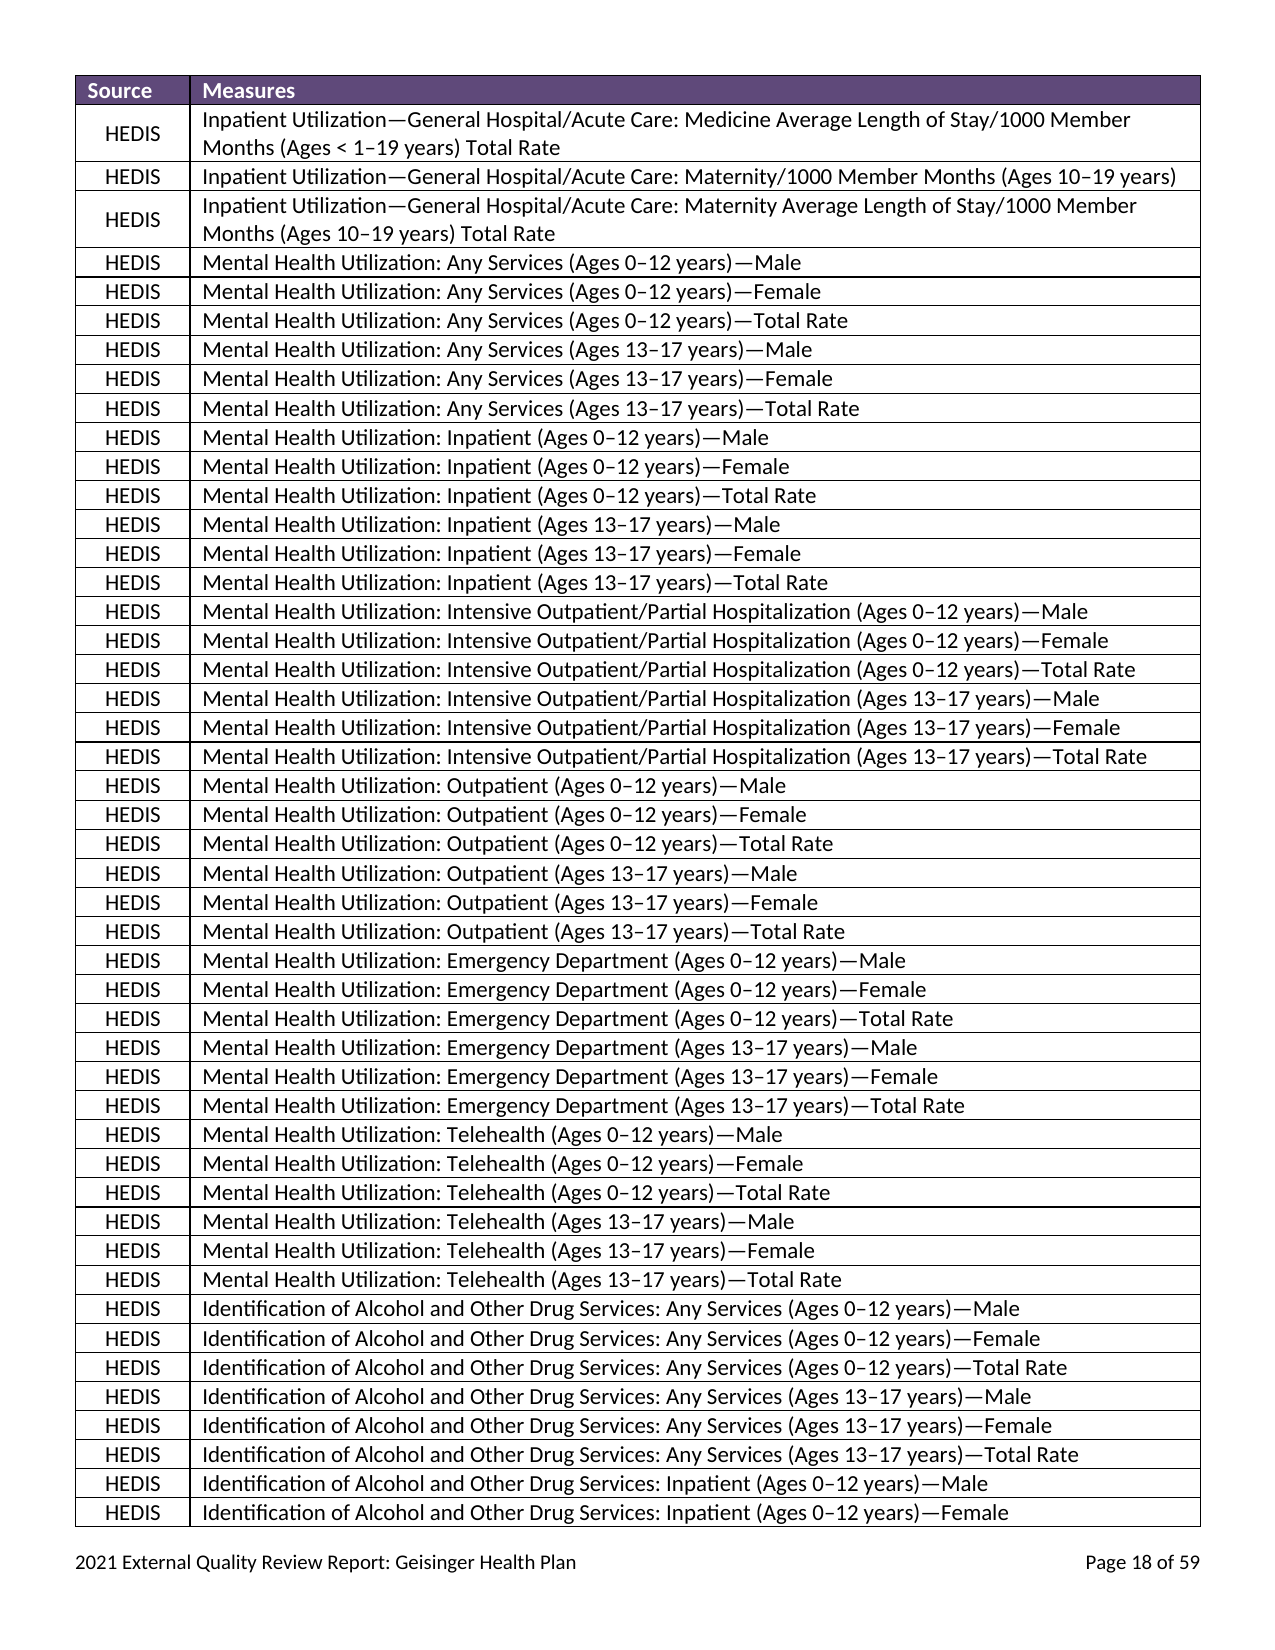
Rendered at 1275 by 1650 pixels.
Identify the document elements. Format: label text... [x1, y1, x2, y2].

table_cell Inpatient Utilization—General Hospital/Acute Care: Medicine Average Length of Stay/1000 Member Months (Ages < 1–19 years) Total Rate [191, 105, 1200, 161]
table_cell HEDIS [76, 655, 189, 683]
table_cell Mental Health Utilization: Intensive Outpatient/Partial Hospitalization (Ages 13–17 years)—Male [191, 684, 1200, 712]
table_cell HEDIS [76, 626, 189, 654]
table_cell Mental Health Utilization: Outpatient (Ages 0–12 years)—Male [191, 771, 1200, 799]
table_cell Identification of Alcohol and Other Drug Services: Any Services (Ages 0–12 years)—Female [191, 1324, 1200, 1352]
table_cell HEDIS [76, 423, 189, 451]
table_cell Mental Health Utilization: Intensive Outpatient/Partial Hospitalization (Ages 13–17 years)—Female [191, 713, 1200, 741]
table_cell Mental Health Utilization: Emergency Department (Ages 0–12 years)—Male [191, 946, 1200, 974]
table_cell HEDIS [76, 191, 189, 247]
table_cell Mental Health Utilization: Telehealth (Ages 13–17 years)—Female [191, 1236, 1200, 1264]
table_cell Mental Health Utilization: Any Services (Ages 0–12 years)—Female [191, 278, 1200, 305]
table_cell HEDIS [76, 1382, 189, 1410]
table_cell Mental Health Utilization: Telehealth (Ages 13–17 years)—Total Rate [191, 1266, 1200, 1293]
table_cell Mental Health Utilization: Outpatient (Ages 13–17 years)—Male [191, 859, 1200, 887]
table_cell HEDIS [76, 1266, 189, 1293]
table_cell HEDIS [76, 510, 189, 538]
table_cell Identification of Alcohol and Other Drug Services: Any Services (Ages 13–17 years)—Total Rate [191, 1440, 1200, 1468]
table_cell HEDIS [76, 539, 189, 567]
table_cell Mental Health Utilization: Intensive Outpatient/Partial Hospitalization (Ages 0–12 years)—Total Rate [191, 655, 1200, 683]
table_cell HEDIS [76, 481, 189, 509]
table_cell HEDIS [76, 917, 189, 945]
table_cell Mental Health Utilization: Any Services (Ages 13–17 years)—Female [191, 365, 1200, 393]
table_cell HEDIS [76, 452, 189, 480]
table_cell Mental Health Utilization: Outpatient (Ages 13–17 years)—Female [191, 888, 1200, 916]
table_cell Mental Health Utilization: Inpatient (Ages 13–17 years)—Total Rate [191, 568, 1200, 596]
table_cell HEDIS [76, 946, 189, 974]
table_cell Mental Health Utilization: Inpatient (Ages 0–12 years)—Male [191, 423, 1200, 451]
table_cell HEDIS [76, 306, 189, 334]
table_cell HEDIS [76, 1149, 189, 1177]
table_cell HEDIS [76, 365, 189, 393]
table_cell Inpatient Utilization—General Hospital/Acute Care: Maternity Average Length of Stay/1000 Member Months (Ages 10–19 years) Total Rate [191, 191, 1200, 247]
table_cell Mental Health Utilization: Emergency Department (Ages 0–12 years)—Female [191, 975, 1200, 1003]
table_cell Mental Health Utilization: Outpatient (Ages 0–12 years)—Female [191, 801, 1200, 828]
table_cell HEDIS [76, 1498, 189, 1526]
table_cell HEDIS [76, 1091, 189, 1119]
table_cell Mental Health Utilization: Inpatient (Ages 13–17 years)—Female [191, 539, 1200, 567]
table_cell Mental Health Utilization: Emergency Department (Ages 13–17 years)—Female [191, 1062, 1200, 1090]
table_cell Mental Health Utilization: Any Services (Ages 0–12 years)—Male [191, 248, 1200, 276]
table_cell Mental Health Utilization: Intensive Outpatient/Partial Hospitalization (Ages 0–12 years)—Female [191, 626, 1200, 654]
table_cell HEDIS [76, 1208, 189, 1235]
table_cell HEDIS [76, 1411, 189, 1439]
table_cell Mental Health Utilization: Emergency Department (Ages 13–17 years)—Total Rate [191, 1091, 1200, 1119]
table_cell HEDIS [76, 597, 189, 625]
table_cell Identification of Alcohol and Other Drug Services: Any Services (Ages 0–12 years)—Male [191, 1295, 1200, 1323]
table_cell HEDIS [76, 336, 189, 363]
table_cell HEDIS [76, 1469, 189, 1497]
table_cell Mental Health Utilization: Outpatient (Ages 13–17 years)—Total Rate [191, 917, 1200, 945]
table_cell Mental Health Utilization: Emergency Department (Ages 0–12 years)—Total Rate [191, 1004, 1200, 1032]
table_cell Mental Health Utilization: Telehealth (Ages 0–12 years)—Male [191, 1120, 1200, 1148]
table_cell Mental Health Utilization: Inpatient (Ages 0–12 years)—Female [191, 452, 1200, 480]
table_cell HEDIS [76, 162, 189, 190]
table_cell HEDIS [76, 1178, 189, 1206]
table_cell HEDIS [76, 859, 189, 887]
table_cell HEDIS [76, 1353, 189, 1381]
table_cell Mental Health Utilization: Any Services (Ages 0–12 years)—Total Rate [191, 306, 1200, 334]
table_cell Mental Health Utilization: Intensive Outpatient/Partial Hospitalization (Ages 0–12 years)—Male [191, 597, 1200, 625]
table_header Source [76, 76, 189, 104]
table_cell HEDIS [76, 713, 189, 741]
table_cell HEDIS [76, 1033, 189, 1061]
table_cell HEDIS [76, 278, 189, 305]
table_cell HEDIS [76, 1120, 189, 1148]
table_cell Mental Health Utilization: Emergency Department (Ages 13–17 years)—Male [191, 1033, 1200, 1061]
table_cell Identification of Alcohol and Other Drug Services: Any Services (Ages 0–12 years)—Total Rate [191, 1353, 1200, 1381]
table_cell Mental Health Utilization: Any Services (Ages 13–17 years)—Total Rate [191, 394, 1200, 422]
table_cell HEDIS [76, 568, 189, 596]
table_cell HEDIS [76, 888, 189, 916]
table_cell HEDIS [76, 975, 189, 1003]
table_cell HEDIS [76, 1004, 189, 1032]
table_cell HEDIS [76, 1236, 189, 1264]
table_cell HEDIS [76, 771, 189, 799]
table_cell HEDIS [76, 105, 189, 161]
table_header Measures [191, 76, 1200, 104]
table_cell HEDIS [76, 1295, 189, 1323]
table_cell HEDIS [76, 684, 189, 712]
table_cell Mental Health Utilization: Intensive Outpatient/Partial Hospitalization (Ages 13–17 years)—Total Rate [191, 743, 1200, 770]
table_cell Identification of Alcohol and Other Drug Services: Any Services (Ages 13–17 years)—Male [191, 1382, 1200, 1410]
table_cell Mental Health Utilization: Outpatient (Ages 0–12 years)—Total Rate [191, 830, 1200, 858]
table_cell Mental Health Utilization: Inpatient (Ages 0–12 years)—Total Rate [191, 481, 1200, 509]
table_cell Mental Health Utilization: Telehealth (Ages 13–17 years)—Male [191, 1208, 1200, 1235]
table_cell Mental Health Utilization: Telehealth (Ages 0–12 years)—Female [191, 1149, 1200, 1177]
table_cell HEDIS [76, 1062, 189, 1090]
table_cell Identification of Alcohol and Other Drug Services: Inpatient (Ages 0–12 years)—Male [191, 1469, 1200, 1497]
table_cell Identification of Alcohol and Other Drug Services: Inpatient (Ages 0–12 years)—Female [191, 1498, 1200, 1526]
table_cell HEDIS [76, 394, 189, 422]
table_cell HEDIS [76, 248, 189, 276]
table_cell HEDIS [76, 1440, 189, 1468]
table_cell Inpatient Utilization—General Hospital/Acute Care: Maternity/1000 Member Months (Ages 10–19 years) [191, 162, 1200, 190]
table_cell Mental Health Utilization: Any Services (Ages 13–17 years)—Male [191, 336, 1200, 363]
table_cell HEDIS [76, 1324, 189, 1352]
table_cell Mental Health Utilization: Inpatient (Ages 13–17 years)—Male [191, 510, 1200, 538]
table_cell HEDIS [76, 830, 189, 858]
table_cell Mental Health Utilization: Telehealth (Ages 0–12 years)—Total Rate [191, 1178, 1200, 1206]
table_cell HEDIS [76, 801, 189, 828]
table_cell Identification of Alcohol and Other Drug Services: Any Services (Ages 13–17 years)—Female [191, 1411, 1200, 1439]
table_cell HEDIS [76, 743, 189, 770]
